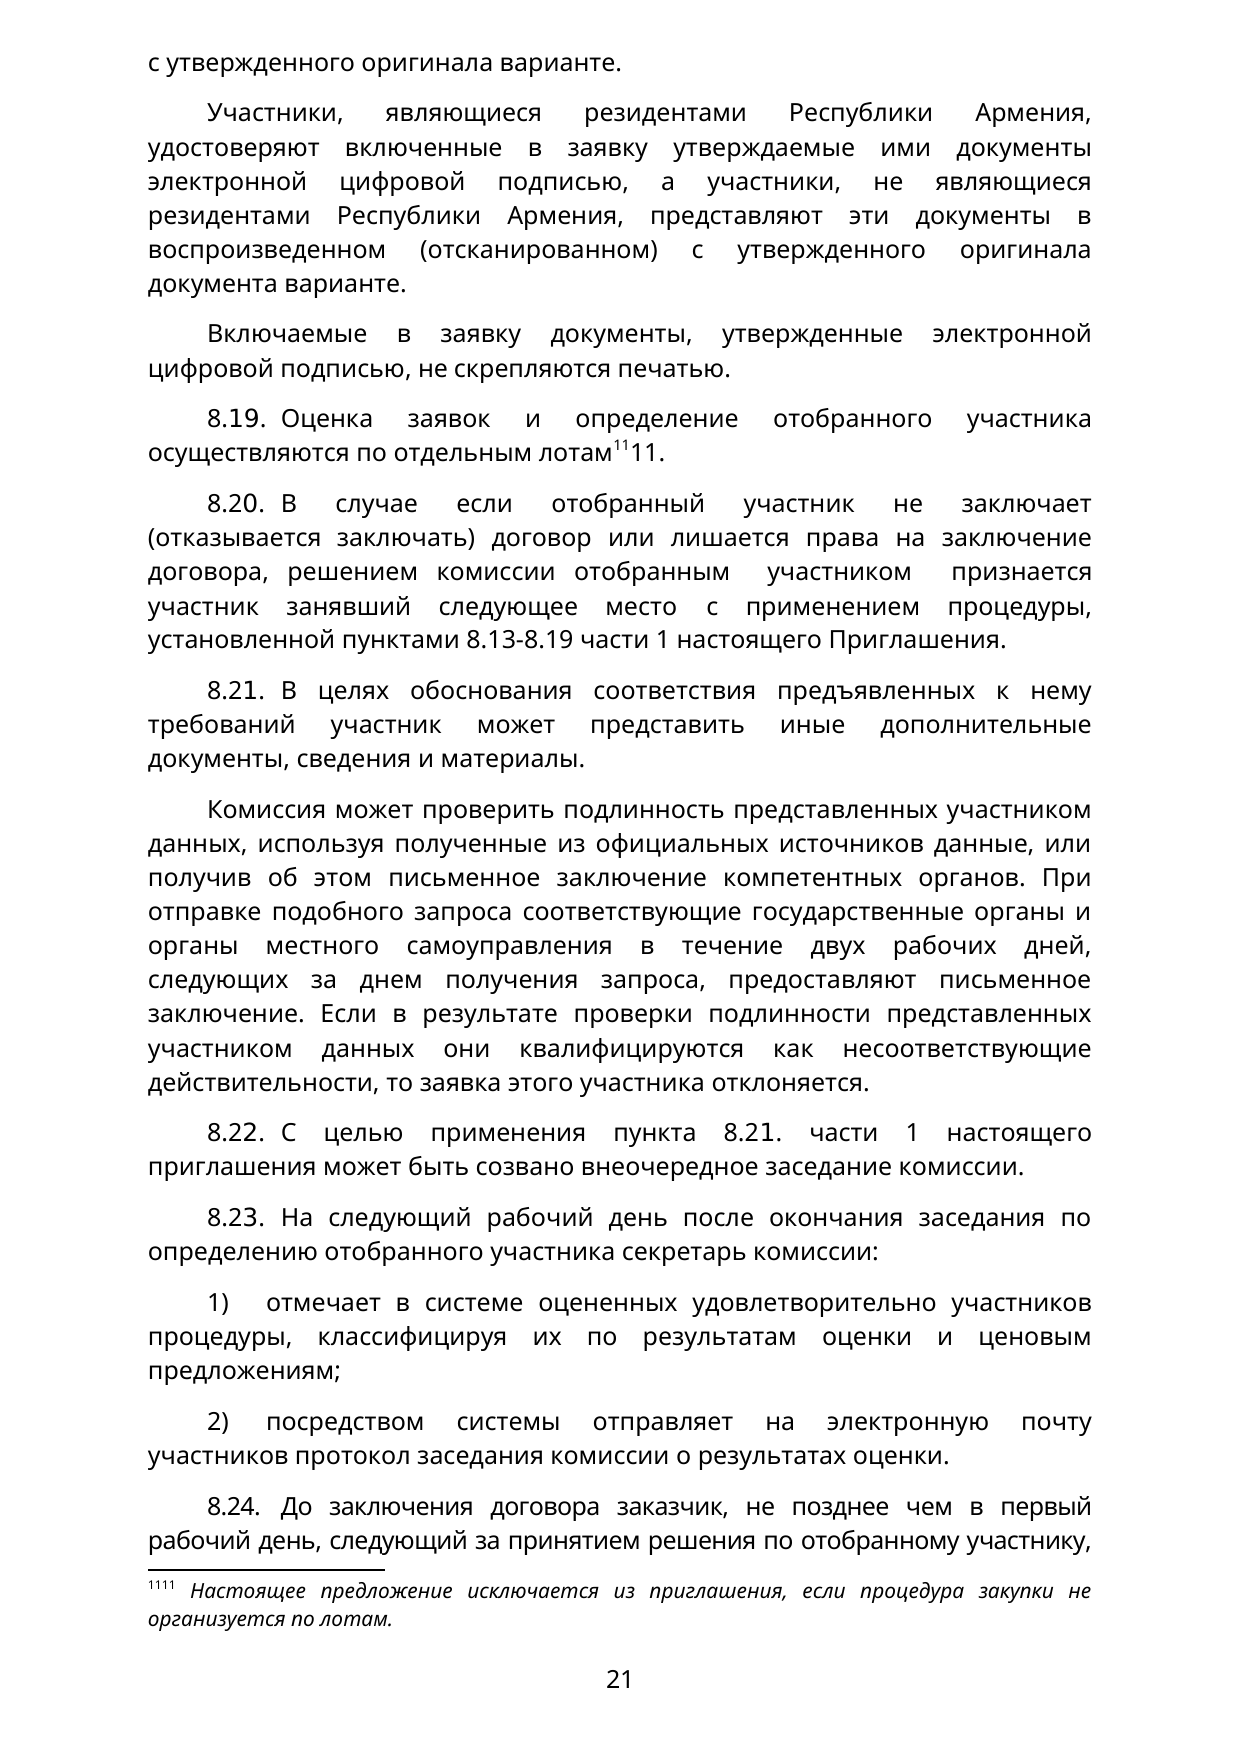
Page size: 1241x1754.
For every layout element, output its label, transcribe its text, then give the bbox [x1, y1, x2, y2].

text Комиссия может проверить подлинность представленных участником данных, используя полученные из официальных источников данные, или получив об этом письменное заключение компетентных органов. При отправке подобного запроса соответствующие государственные органы и органы местного самоуправления в течение двух рабочих дней, следующих за днем получения запроса, предоставляют письменное заключение. Если в результате проверки подлинности представленных участником данных они квалифицируются как несоответствующие действительности, то заявка этого участника отклоняется. [148, 792, 1092, 1098]
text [148, 44, 1092, 78]
text 8.21. В целях обоснования соответствия предъявленных к нему требований участник может представить иные дополнительные документы, сведения и материалы. [148, 673, 1092, 775]
text 2) посредством системы отправляет на электронную почту участников протокол заседания комиссии о результатах оценки. [148, 1403, 1092, 1472]
text 8.22. С целью применения пункта 8.21. части 1 настоящего приглашения может быть созвано внеочередное заседание комиссии. [148, 1115, 1092, 1183]
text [148, 1488, 1092, 1556]
text 8.23. На следующий рабочий день после окончания заседания по определению отобранного участника секретарь комиссии: [148, 1200, 1092, 1268]
text 8.20. В случае если отобранный участник не заключает (отказывается заключать) договор или лишается права на заключение договора, решением комиссии отобранным участником признается участник занявший следующее место с применением процедуры, установленной пунктами 8.13-8.19 части 1 настоящего Приглашения. [148, 486, 1092, 656]
text Включаемые в заявку документы, утвержденные электронной цифровой подписью, не скрепляются печатью. [148, 316, 1092, 384]
text Участники, являющиеся резидентами Республики Армения, удостоверяют включенные в заявку утверждаемые ими документы электронной цифровой подписью, а участники, не являющиеся резидентами Республики Армения, представляют эти документы в воспроизведенном (отсканированном) с утвержденного оригинала документа варианте. [148, 95, 1092, 299]
text 8.19. Оценка заявок и определение отобранного участника осуществляются по отдельным лотам11. [148, 401, 1092, 469]
text 1) отмечает в системе оцененных удовлетворительно участников процедуры, классифицируя их по результатам оценки и ценовым предложениям; [148, 1284, 1092, 1387]
